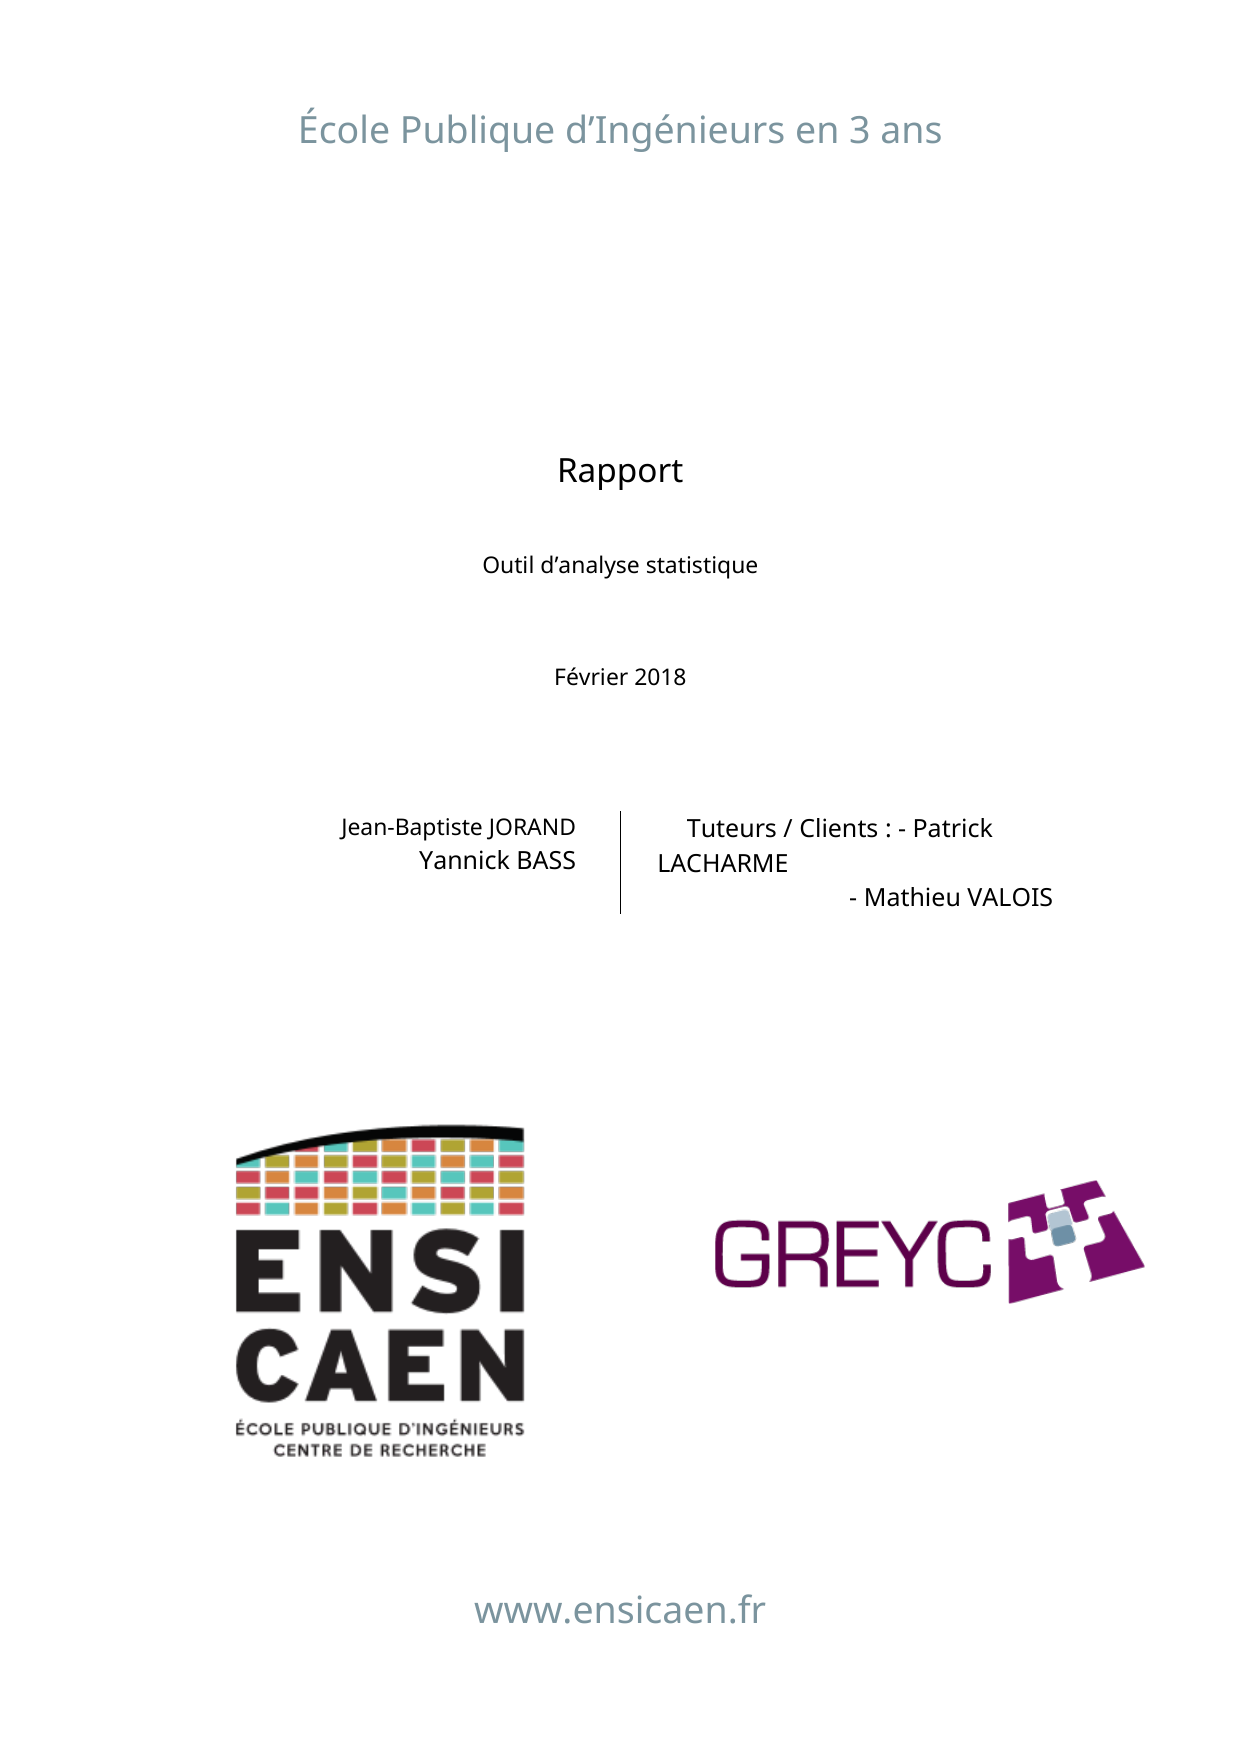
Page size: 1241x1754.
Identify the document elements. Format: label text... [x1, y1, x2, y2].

picture [171, 1058, 593, 1524]
picture [700, 1164, 1160, 1319]
text Rapport [207, 447, 1033, 492]
text Février 2018 [207, 661, 1033, 692]
list Mathieu VALOIS [849, 879, 1085, 913]
text Tuteurs / Clients : - Patrick LACHARME [657, 811, 1100, 879]
text Yannick BASS [148, 842, 576, 876]
